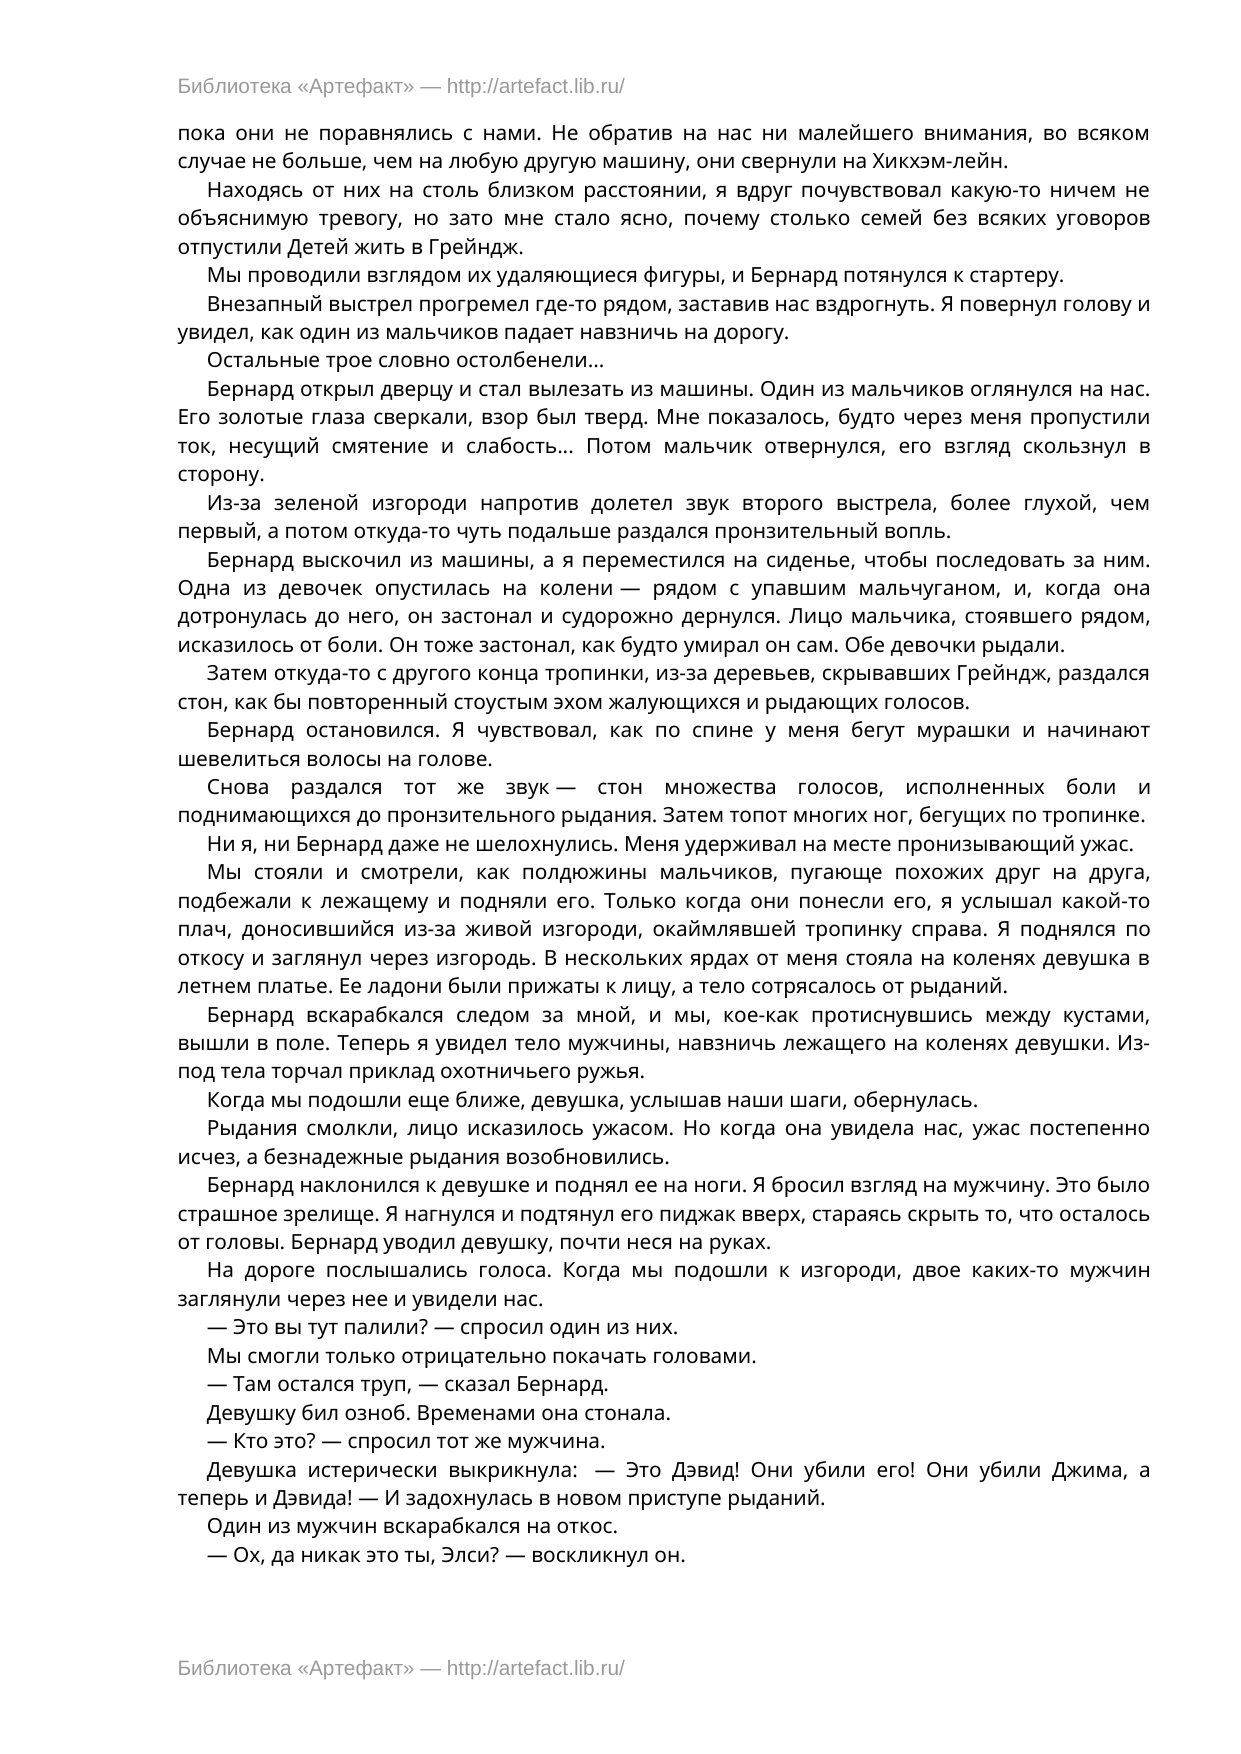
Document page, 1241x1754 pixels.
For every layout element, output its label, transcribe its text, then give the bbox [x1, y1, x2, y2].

text Остальные трое словно остолбенели... [177, 346, 1152, 374]
text Когда мы подошли еще ближе, девушка, услышав наши шаги, обернулась. [177, 1085, 1152, 1113]
text Находясь от них на столь близком расстоянии, я вдруг почувствовал какую-то ничем не объяснимую тревогу, но зато мне стало ясно, почему столько семей без всяких уговоров отпустили Детей жить в Грейндж. [177, 175, 1152, 260]
text — Это вы тут палили? — спросил один из них. [177, 1312, 1152, 1341]
text Мы проводили взглядом их удаляющиеся фигуры, и Бернард потянулся к стартеру. [177, 260, 1152, 289]
text Ни я, ни Бернард даже не шелохнулись. Меня удерживал на месте пронизывающий ужас. [177, 829, 1152, 857]
text — Кто это? — спросил тот же мужчина. [177, 1426, 1152, 1455]
text Затем откуда-то с другого конца тропинки, из-за деревьев, скрывавших Грейндж, раздался стон, как бы повторенный стоустым эхом жалующихся и рыдающих голосов. [177, 658, 1152, 715]
text — Там остался труп, — сказал Бернард. [177, 1369, 1152, 1398]
text Бернард выскочил из машины, а я переместился на сиденье, чтобы последовать за ним. Одна из девочек опустилась на колени — рядом с упавшим мальчуганом, и, когда она дотронулась до него, он застонал и судорожно дернулся. Лицо мальчика, стоявшего рядом, исказилось от боли. Он тоже застонал, как будто умирал он сам. Обе девочки рыдали. [177, 545, 1152, 658]
text Снова раздался тот же звук — стон множества голосов, исполненных боли и поднимающихся до пронзительного рыдания. Затем топот многих ног, бегущих по тропинке. [177, 772, 1152, 829]
text Один из мужчин вскарабкался на откос. [177, 1512, 1152, 1540]
text — Ох, да никак это ты, Элси? — воскликнул он. [177, 1540, 1152, 1568]
text На дороге послышались голоса. Когда мы подошли к изгороди, двое каких-то мужчин заглянули через нее и увидели нас. [177, 1256, 1152, 1312]
text Девушка истерически выкрикнула: — Это Дэвид! Они убили его! Они убили Джима, а теперь и Дэвида! — И задохнулась в новом приступе рыданий. [177, 1455, 1152, 1512]
text Рыдания смолкли, лицо исказилось ужасом. Но когда она увидела нас, ужас постепенно исчез, а безнадежные рыдания возобновились. [177, 1113, 1152, 1170]
text Мы стояли и смотрели, как полдюжины мальчиков, пугающе похожих друг на друга, подбежали к лежащему и подняли его. Только когда они понесли его, я услышал какой-то плач, доносившийся из-за живой изгороди, окаймлявшей тропинку справа. Я поднялся по откосу и заглянул через изгородь. В нескольких ярдах от меня стояла на коленях девушка в летнем платье. Ее ладони были прижаты к лицу, а тело сотрясалось от рыданий. [177, 857, 1152, 1000]
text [177, 118, 1152, 175]
text Бернард открыл дверцу и стал вылезать из машины. Один из мальчиков оглянулся на нас. Его золотые глаза сверкали, взор был тверд. Мне показалось, будто через меня пропустили ток, несущий смятение и слабость... Потом мальчик отвернулся, его взгляд скользнул в сторону. [177, 374, 1152, 488]
text Бернард наклонился к девушке и поднял ее на ноги. Я бросил взгляд на мужчину. Это было страшное зрелище. Я нагнулся и подтянул его пиджак вверх, стараясь скрыть то, что осталось от головы. Бернард уводил девушку, почти неся на руках. [177, 1170, 1152, 1256]
text Внезапный выстрел прогремел где-то рядом, заставив нас вздрогнуть. Я повернул голову и увидел, как один из мальчиков падает навзничь на дорогу. [177, 289, 1152, 346]
text Бернард вскарабкался следом за мной, и мы, кое-как протиснувшись между кустами, вышли в поле. Теперь я увидел тело мужчины, навзничь лежащего на коленях девушки. Из-под тела торчал приклад охотничьего ружья. [177, 1000, 1152, 1085]
text Бернард остановился. Я чувствовал, как по спине у меня бегут мурашки и начинают шевелиться волосы на голове. [177, 715, 1152, 772]
text Мы смогли только отрицательно покачать головами. [177, 1341, 1152, 1369]
text Девушку бил озноб. Временами она стонала. [177, 1398, 1152, 1426]
text Из-за зеленой изгороди напротив долетел звук второго выстрела, более глухой, чем первый, а потом откуда-то чуть подальше раздался пронзительный вопль. [177, 488, 1152, 545]
